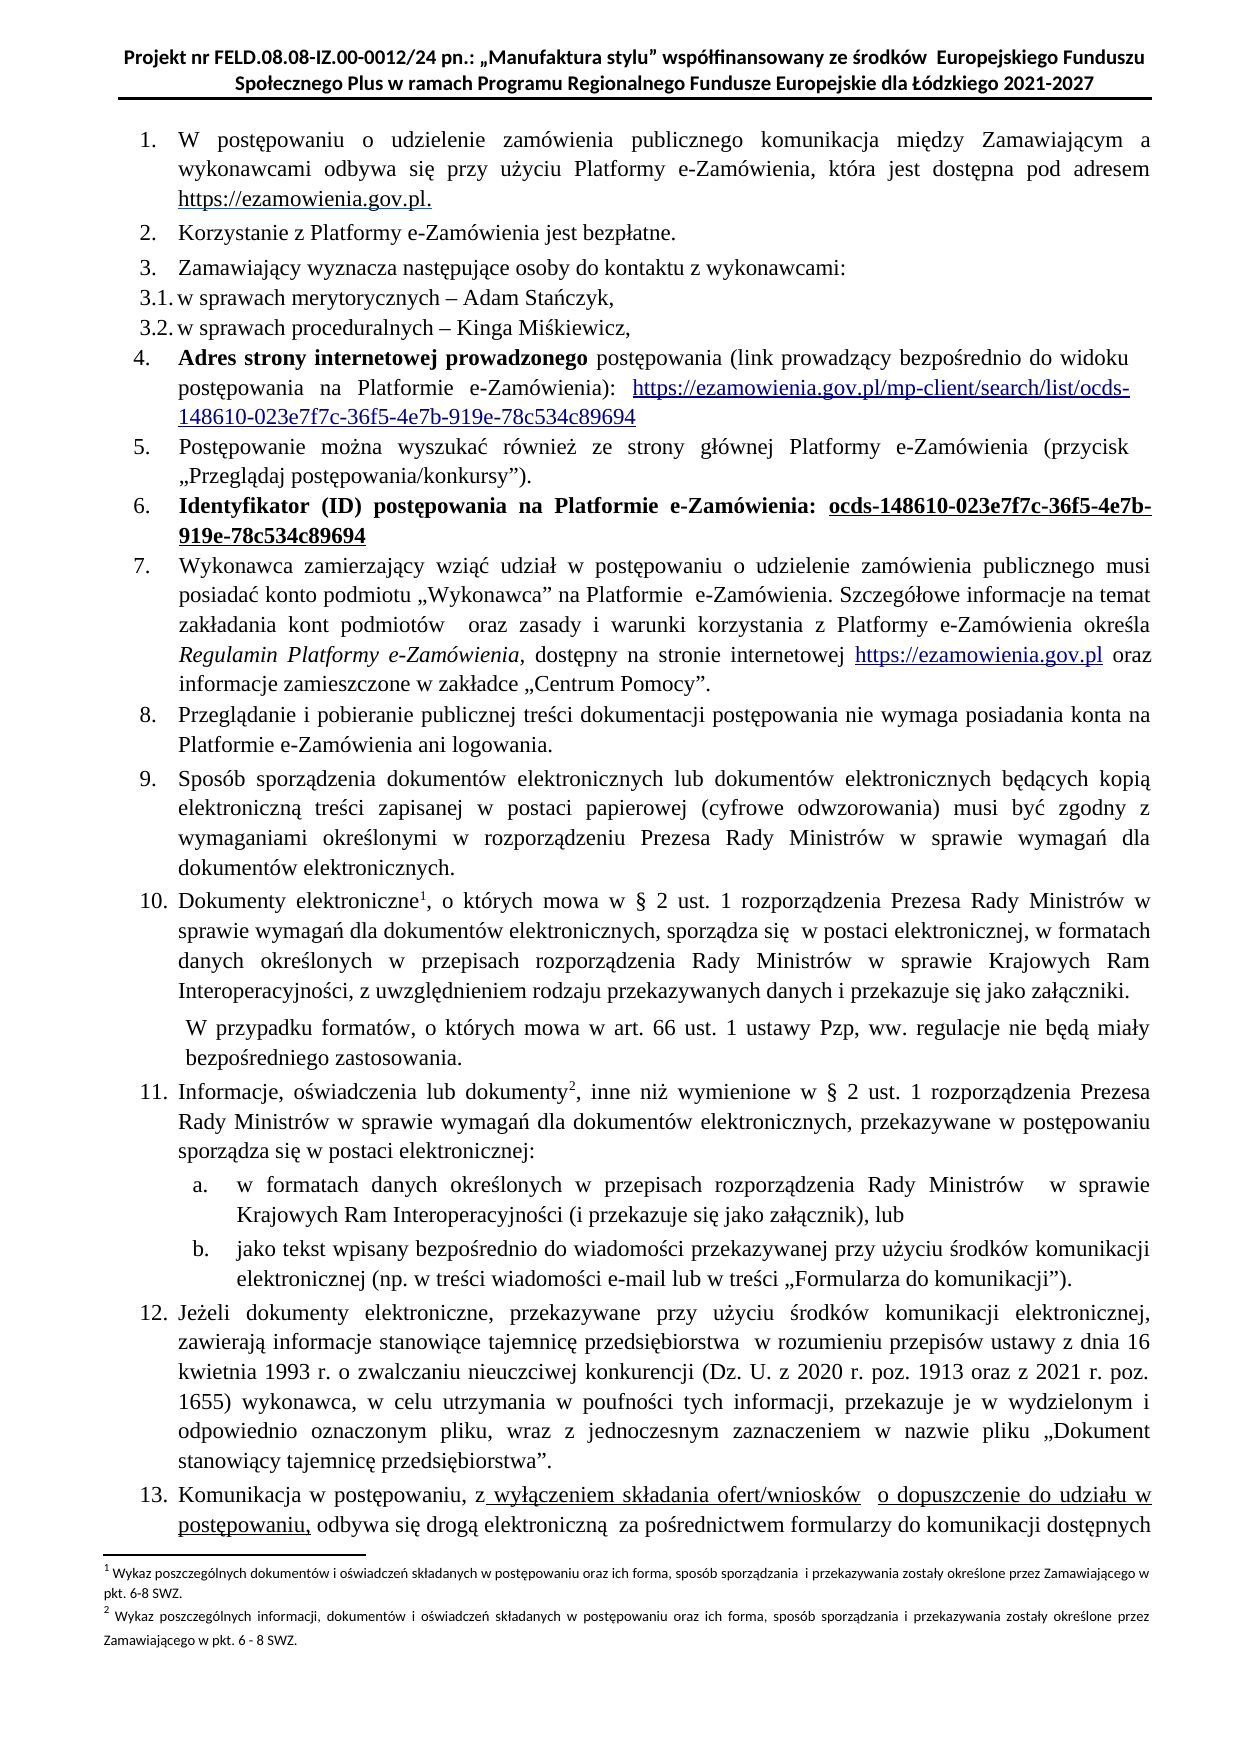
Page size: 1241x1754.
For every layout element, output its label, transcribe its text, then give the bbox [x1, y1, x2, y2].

list Adres strony internetowej prowadzonego postępowania (link prowadzący bezpośrednio do widoku postępowania na Platformie e-Zamówienia): https://ezamowienia.gov.pl/mp-client/search/list/ocds-148610-023e7f7c-36f5-4e7b-919e-78c534c89694 [133, 344, 1130, 429]
list w sprawach merytorycznych – Adam Stańczyk, [139, 284, 1130, 311]
list w sprawach proceduralnych – Kinga Miśkiewicz, [139, 314, 1130, 341]
list Jeżeli dokumenty elektroniczne, przekazywane przy użyciu środków komunikacji elektronicznej, zawierają informacje stanowiące tajemnicę przedsiębiorstwa w rozumieniu przepisów ustawy z dnia 16 kwietnia 1993 r. o zwalczaniu nieuczciwej konkurencji (Dz. U. z 2020 r. poz. 1913 oraz z 2021 r. poz. 1655) wykonawca, w celu utrzymania w poufności tych informacji, przekazuje je w wydzielonym i odpowiednio oznaczonym pliku, wraz z jednoczesnym zaznaczeniem w nazwie pliku „Dokument stanowiący tajemnicę przedsiębiorstwa”. [139, 1299, 1152, 1473]
list Korzystanie z Platformy e-Zamówienia jest bezpłatne. [139, 219, 1152, 246]
list Identyfikator (ID) postępowania na Platformie e-Zamówienia: ocds-148610-023e7f7c-36f5-4e7b-919e-78c534c89694 [133, 492, 1152, 548]
list w formatach danych określonych w przepisach rozporządzenia Rady Ministrów w sprawie Krajowych Ram Interoperacyjności (i przekazuje się jako załącznik), lub [192, 1171, 1152, 1227]
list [139, 1481, 1152, 1537]
list Przeglądanie i pobieranie publicznej treści dokumentacji postępowania nie wymaga posiadania konta na Platformie e-Zamówienia ani logowania. [139, 701, 1152, 757]
list Dokumenty elektroniczne, o których mowa w § 2 ust. 1 rozporządzenia Prezesa Rady Ministrów w sprawie wymagań dla dokumentów elektronicznych, sporządza się w postaci elektronicznej, w formatach danych określonych w przepisach rozporządzenia Rady Ministrów w sprawie Krajowych Ram Interoperacyjności, z uwzględnieniem rodzaju przekazywanych danych i przekazuje się jako załączniki. [139, 888, 1152, 1003]
list Wykonawca zamierzający wziąć udział w postępowaniu o udzielenie zamówienia publicznego musi posiadać konto podmiotu „Wykonawca” na Platformie e-Zamówienia. Szczegółowe informacje na temat zakładania kont podmiotów oraz zasady i warunki korzystania z Platformy e-Zamówienia określa Regulamin Platformy e-Zamówienia, dostępny na stronie internetowej https://ezamowienia.gov.pl oraz informacje zamieszczone w zakładce „Centrum Pomocy”. [133, 552, 1152, 697]
list Postępowanie można wyszukać również ze strony głównej Platformy e-Zamówienia (przycisk „Przeglądaj postępowania/konkursy”). [133, 433, 1130, 489]
list Sposób sporządzenia dokumentów elektronicznych lub dokumentów elektronicznych będących kopią elektroniczną treści zapisanej w postaci papierowej (cyfrowe odwzorowania) musi być zgodny z wymaganiami określonymi w rozporządzeniu Prezesa Rady Ministrów w sprawie wymagań dla dokumentów elektronicznych. [139, 764, 1152, 880]
list W postępowaniu o udzielenie zamówienia publicznego komunikacja między Zamawiającym a wykonawcami odbywa się przy użyciu Platformy e-Zamówienia, która jest dostępna pod adresem https://ezamowienia.gov.pl. [139, 126, 1152, 212]
list Informacje, oświadczenia lub dokumenty, inne niż wymienione w § 2 ust. 1 rozporządzenia Prezesa Rady Ministrów w sprawie wymagań dla dokumentów elektronicznych, przekazywane w postępowaniu sporządza się w postaci elektronicznej: [139, 1078, 1152, 1164]
list jako tekst wpisany bezpośrednio do wiadomości przekazywanej przy użyciu środków komunikacji elektronicznej (np. w treści wiadomości e-mail lub w treści „Formularza do komunikacji”). [192, 1235, 1152, 1291]
list Zamawiający wyznacza następujące osoby do kontaktu z wykonawcami: [139, 254, 1152, 280]
text W przypadku formatów, o których mowa w art. 66 ust. 1 ustawy Pzp, ww. regulacje nie będą miały bezpośredniego zastosowania. [185, 1014, 1152, 1071]
